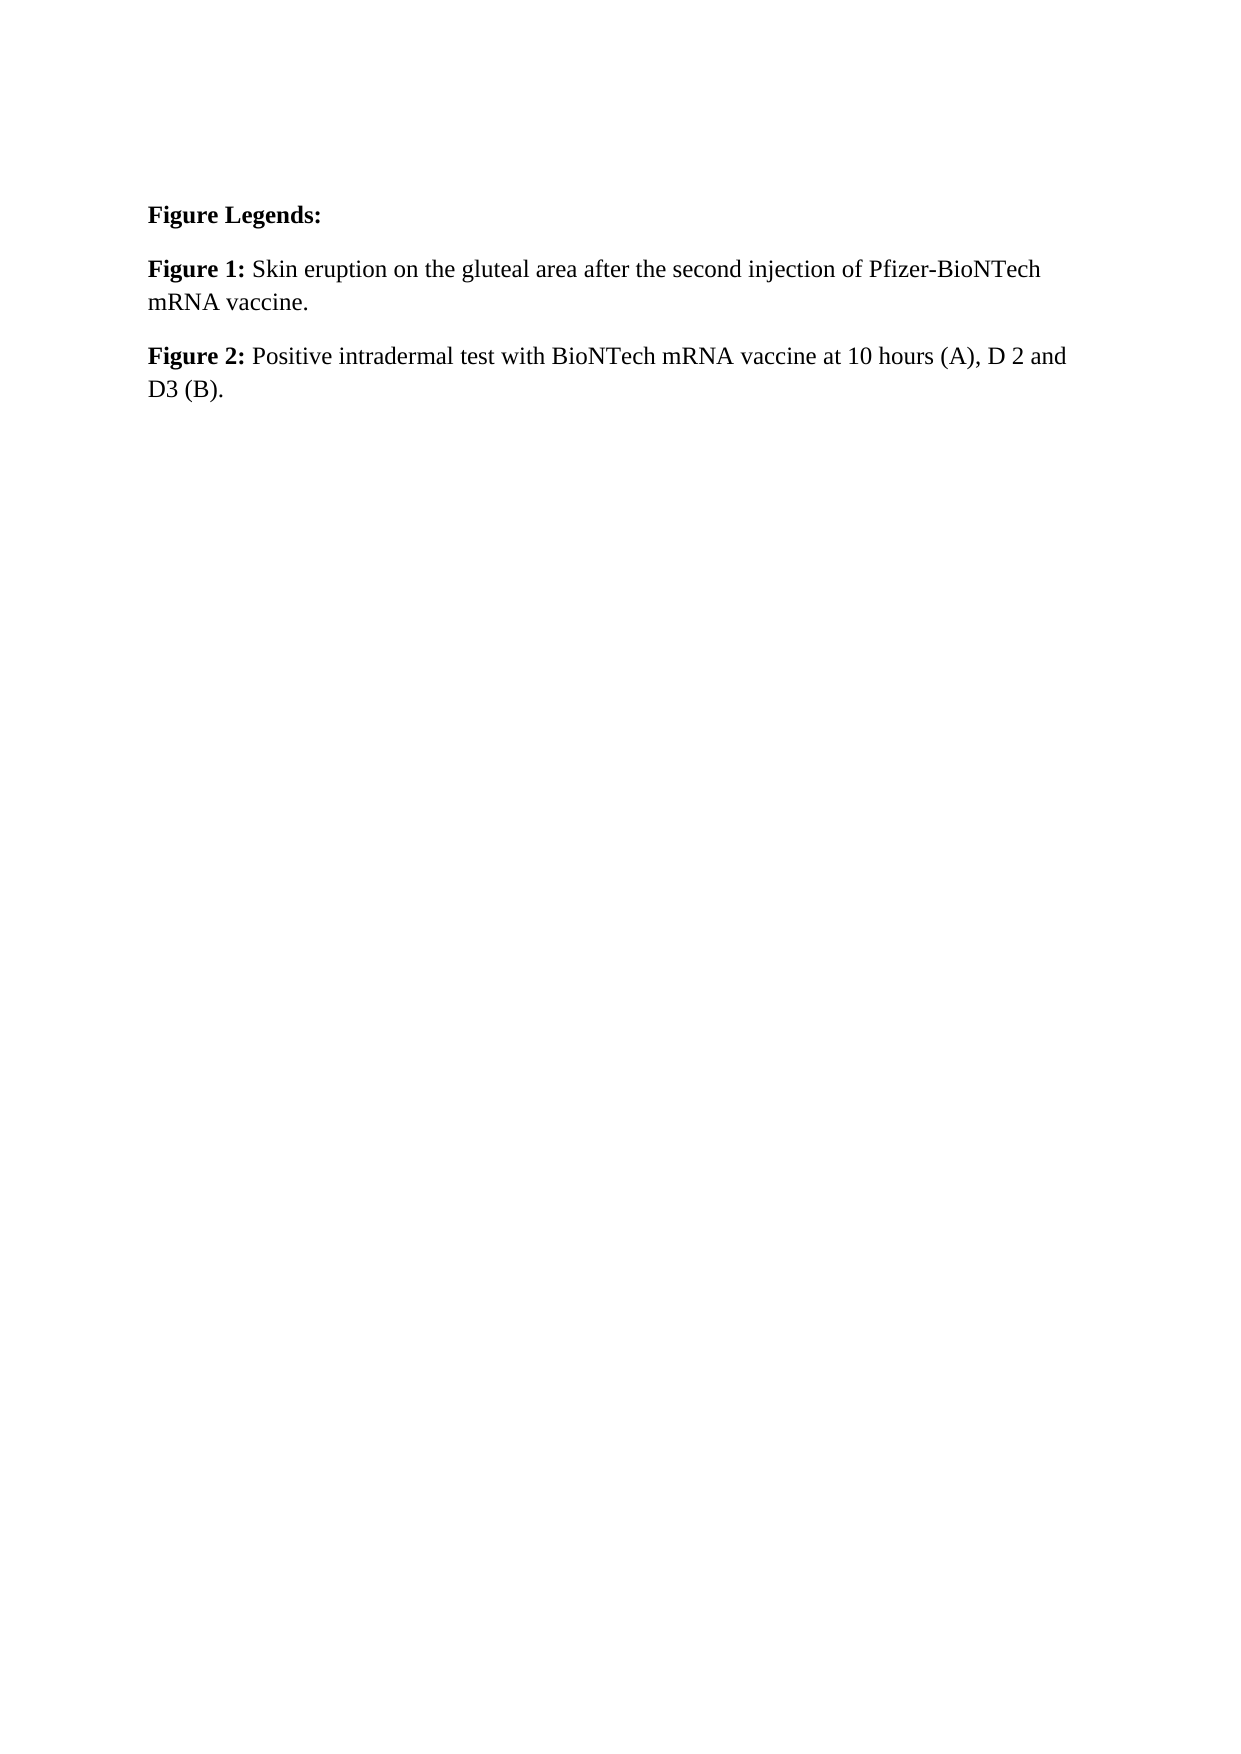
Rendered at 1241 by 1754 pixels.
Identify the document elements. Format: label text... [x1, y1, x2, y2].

text Figure 1: Skin eruption on the gluteal area after the second injection of Pfizer-BioNTech mRNA vaccine. [148, 254, 1093, 316]
text Figure Legends: [148, 201, 1093, 229]
text Figure 2: Positive intradermal test with BioNTech mRNA vaccine at 10 hours (A), D 2 and D3 (B). [148, 341, 1093, 403]
